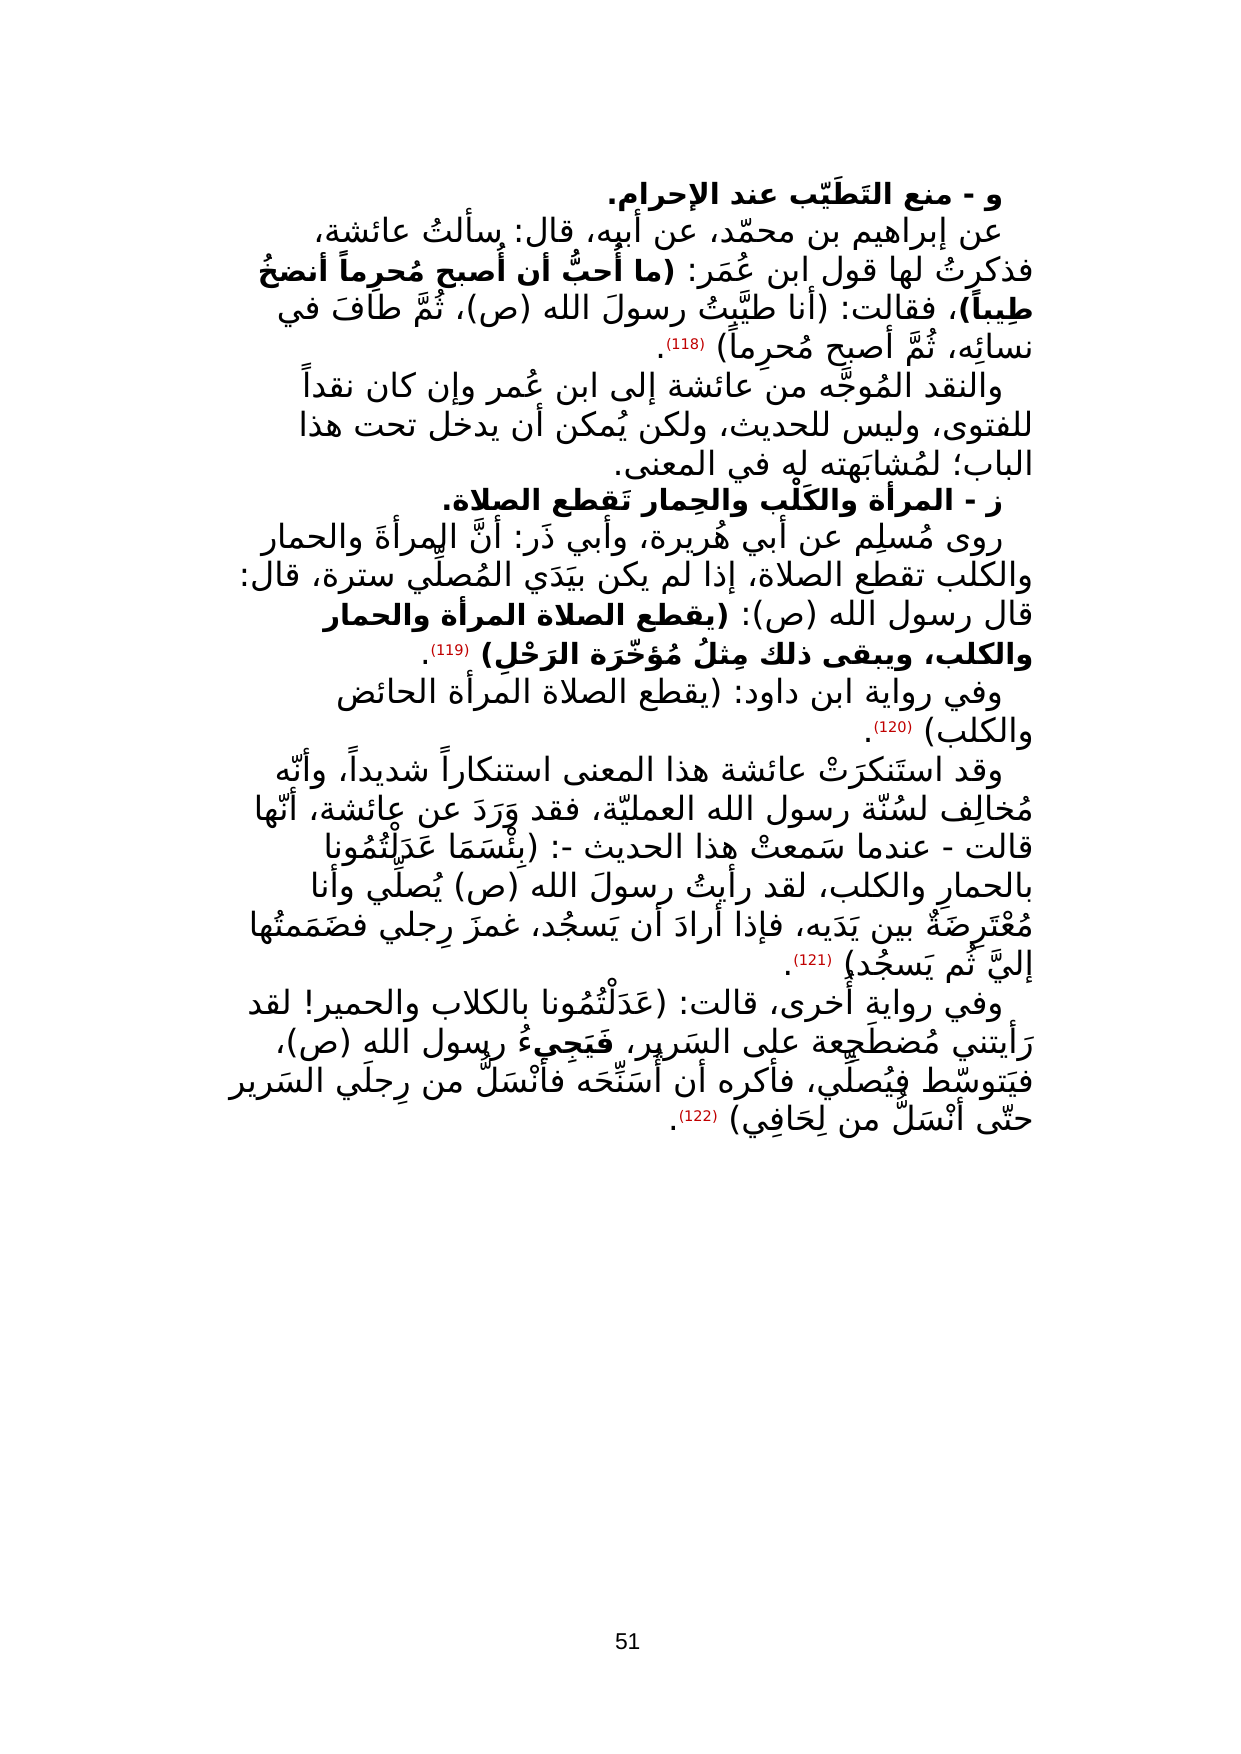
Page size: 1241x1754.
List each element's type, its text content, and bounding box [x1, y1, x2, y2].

text وفي رواية أُخرى، قالت: (عَدَلْتُمُونا بالكلاب والحمير! لقد رَأيتني مُضطَجِعة على السَرير، فَيَجِي‏ءُ رسول الله (ص)، فيَتوسّط فيُصلِّي، فأكره أن أُسَنِّحَه فأنْسَلُّ من رِجلَي السَرير حتّى أنْسَلُّ من لِحَافِي) (122). [222, 983, 1033, 1139]
text و - منع التَطَيّب عند الإحرام. [222, 177, 1033, 211]
text عن إبراهيم بن محمّد، عن أبيه، قال: سألتُ عائشة، فذكرتُ لها قول ابن عُمَر: (ما أُحبُّ أن أُصبح مُحرِماً أنضخُ طِيباً)، فقالت: (أنا طيَّبتُ رسولَ الله (ص)، ثُمَّ طافَ في نسائِه، ثُمَّ أصبح مُحرِماً) (118). [222, 211, 1033, 367]
text روى مُسلِم عن أبي هُريرة، وأبي ذَر: أنَّ المرأةَ والحمار والكلب تقطع الصلاة، إذا لم يكن بيَدَي المُصلِّي سترة، قال: قال رسول الله (ص): (يقطع الصلاة المرأة والحمار والكلب، ويبقى ذلك مِثلُ مُؤخّرَة الرَحْلِ) (119). [222, 517, 1033, 672]
text وقد استَنكرَتْ عائشة هذا المعنى استنكاراً شديداً، وأنّه مُخالِف لسُنّة رسول الله العمليّة، فقد وَرَدَ عن عائشة، أنّها قالت - عندما سَمعتْ هذا الحديث -: (بِئْسَمَا عَدَلْتُمُونا بالحمارِ والكلب، لقد رأيتُ رسولَ الله (ص) يُصلِّي وأنا مُعْتَرِضَةٌ بين يَدَيه، فإذا أرادَ أن يَسجُد، غمزَ رِجلي فضَمَمتُها إليَّ ثُم يَسجُد) (121). [222, 750, 1033, 983]
text والنقد المُوجَّه من عائشة إلى ابن عُمر وإن كان نقداً للفتوى، وليس للحديث، ولكن يُمكن أن يدخل تحت هذا الباب؛ لمُشابَهته له في المعنى. [222, 367, 1033, 483]
text ز - المرأة والكَلْب والحِمار تَقطع الصلاة. [222, 483, 1033, 517]
text وفي رواية ابن داود: (يقطع الصلاة المرأة الحائض والكلب) (120). [222, 672, 1033, 750]
